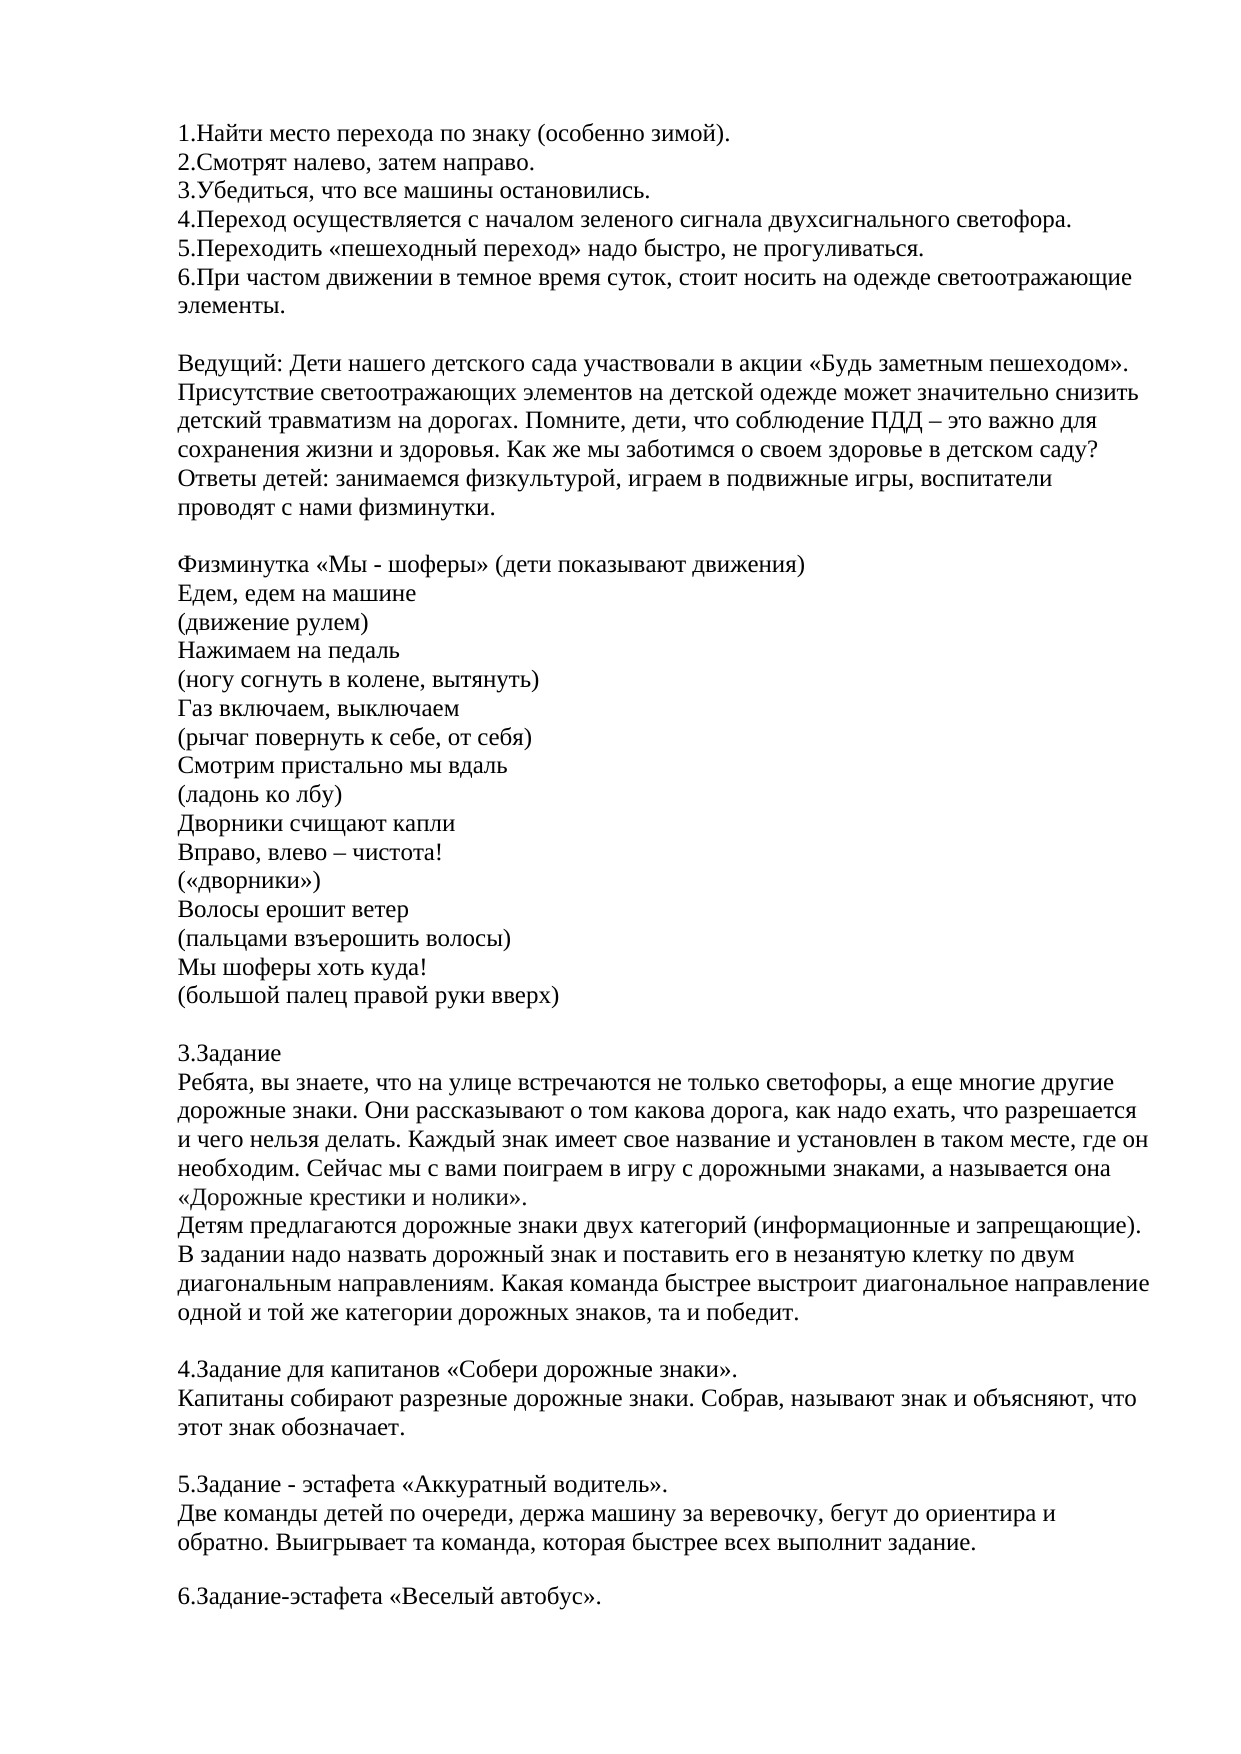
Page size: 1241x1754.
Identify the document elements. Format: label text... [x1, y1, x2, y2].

text 6.Задание-эстафета «Веселый автобус». [177, 1581, 1152, 1609]
text Едем, едем на машине [177, 578, 1152, 607]
text Смотрим пристально мы вдаль [177, 751, 1152, 779]
text Две команды детей по очереди, держа машину за веревочку, бегут до ориентира и обратно. Выигрывает та команда, которая быстрее всех выполнит задание. [177, 1498, 1152, 1556]
text Дворники счищают капли [177, 808, 1152, 837]
text (пальцами взъерошить волосы) [177, 923, 1152, 952]
text Детям предлагаются дорожные знаки двух категорий (информационные и запрещающие). В задании надо назвать дорожный знак и поставить его в незанятую клетку по двум диагональным направлениям. Какая команда быстрее выстроит диагональное направление одной и той же категории дорожных знаков, та и победит. [177, 1211, 1152, 1326]
text 2.Смотрят налево, затем направо. [177, 147, 1152, 176]
text (рычаг повернуть к себе, от себя) [177, 722, 1152, 751]
text Ведущий: Дети нашего детского сада участвовали в акции «Будь заметным пешеходом». Присутствие светоотражающих элементов на детской одежде может значительно снизить детский травматизм на дорогах. Помните, дети, что соблюдение ПДД – это важно для сохранения жизни и здоровья. Как же мы заботимся о своем здоровье в детском саду? [177, 348, 1152, 463]
text 4.Задание для капитанов «Собери дорожные знаки». [177, 1354, 1152, 1383]
text (ногу согнуть в колене, вытянуть) [177, 664, 1152, 693]
text Газ включаем, выключаем [177, 693, 1152, 722]
text 5.Переходить «пешеходный переход» надо быстро, не прогуливаться. [177, 233, 1152, 262]
text Волосы ерошит ветер [177, 894, 1152, 923]
text 3.Задание [177, 1038, 1152, 1067]
text Физминутка «Мы - шоферы» (дети показывают движения) [177, 549, 1152, 578]
text (большой палец правой руки вверх) [177, 981, 1152, 1009]
text 6.При частом движении в темное время суток, стоит носить на одежде светоотражающие элементы. [177, 262, 1152, 319]
text Капитаны собирают разрезные дорожные знаки. Собрав, называют знак и объясняют, что этот знак обозначает. [177, 1383, 1152, 1441]
text Ответы детей: занимаемся физкультурой, играем в подвижные игры, воспитатели проводят с нами физминутки. [177, 463, 1152, 521]
text 3.Убедиться, что все машины остановились. [177, 176, 1152, 204]
text 4.Переход осуществляется с началом зеленого сигнала двухсигнального светофора. [177, 204, 1152, 233]
text Ребята, вы знаете, что на улице встречаются не только светофоры, а еще многие другие дорожные знаки. Они рассказывают о том какова дорога, как надо ехать, что разрешается и чего нельзя делать. Каждый знак имеет свое название и установлен в таком месте, где он необходим. Сейчас мы с вами поиграем в игру с дорожными знаками, а называется она «Дорожные крестики и нолики». [177, 1067, 1152, 1211]
text Нажимаем на педаль [177, 636, 1152, 664]
text (движение рулем) [177, 607, 1152, 636]
text («дворники») [177, 866, 1152, 894]
text 1.Найти место перехода по знаку (особенно зимой). [177, 118, 1152, 147]
text (ладонь ко лбу) [177, 779, 1152, 808]
text Вправо, влево – чистота! [177, 837, 1152, 866]
text Мы шоферы хоть куда! [177, 952, 1152, 981]
text 5.Задание - эстафета «Аккуратный водитель». [177, 1469, 1152, 1498]
